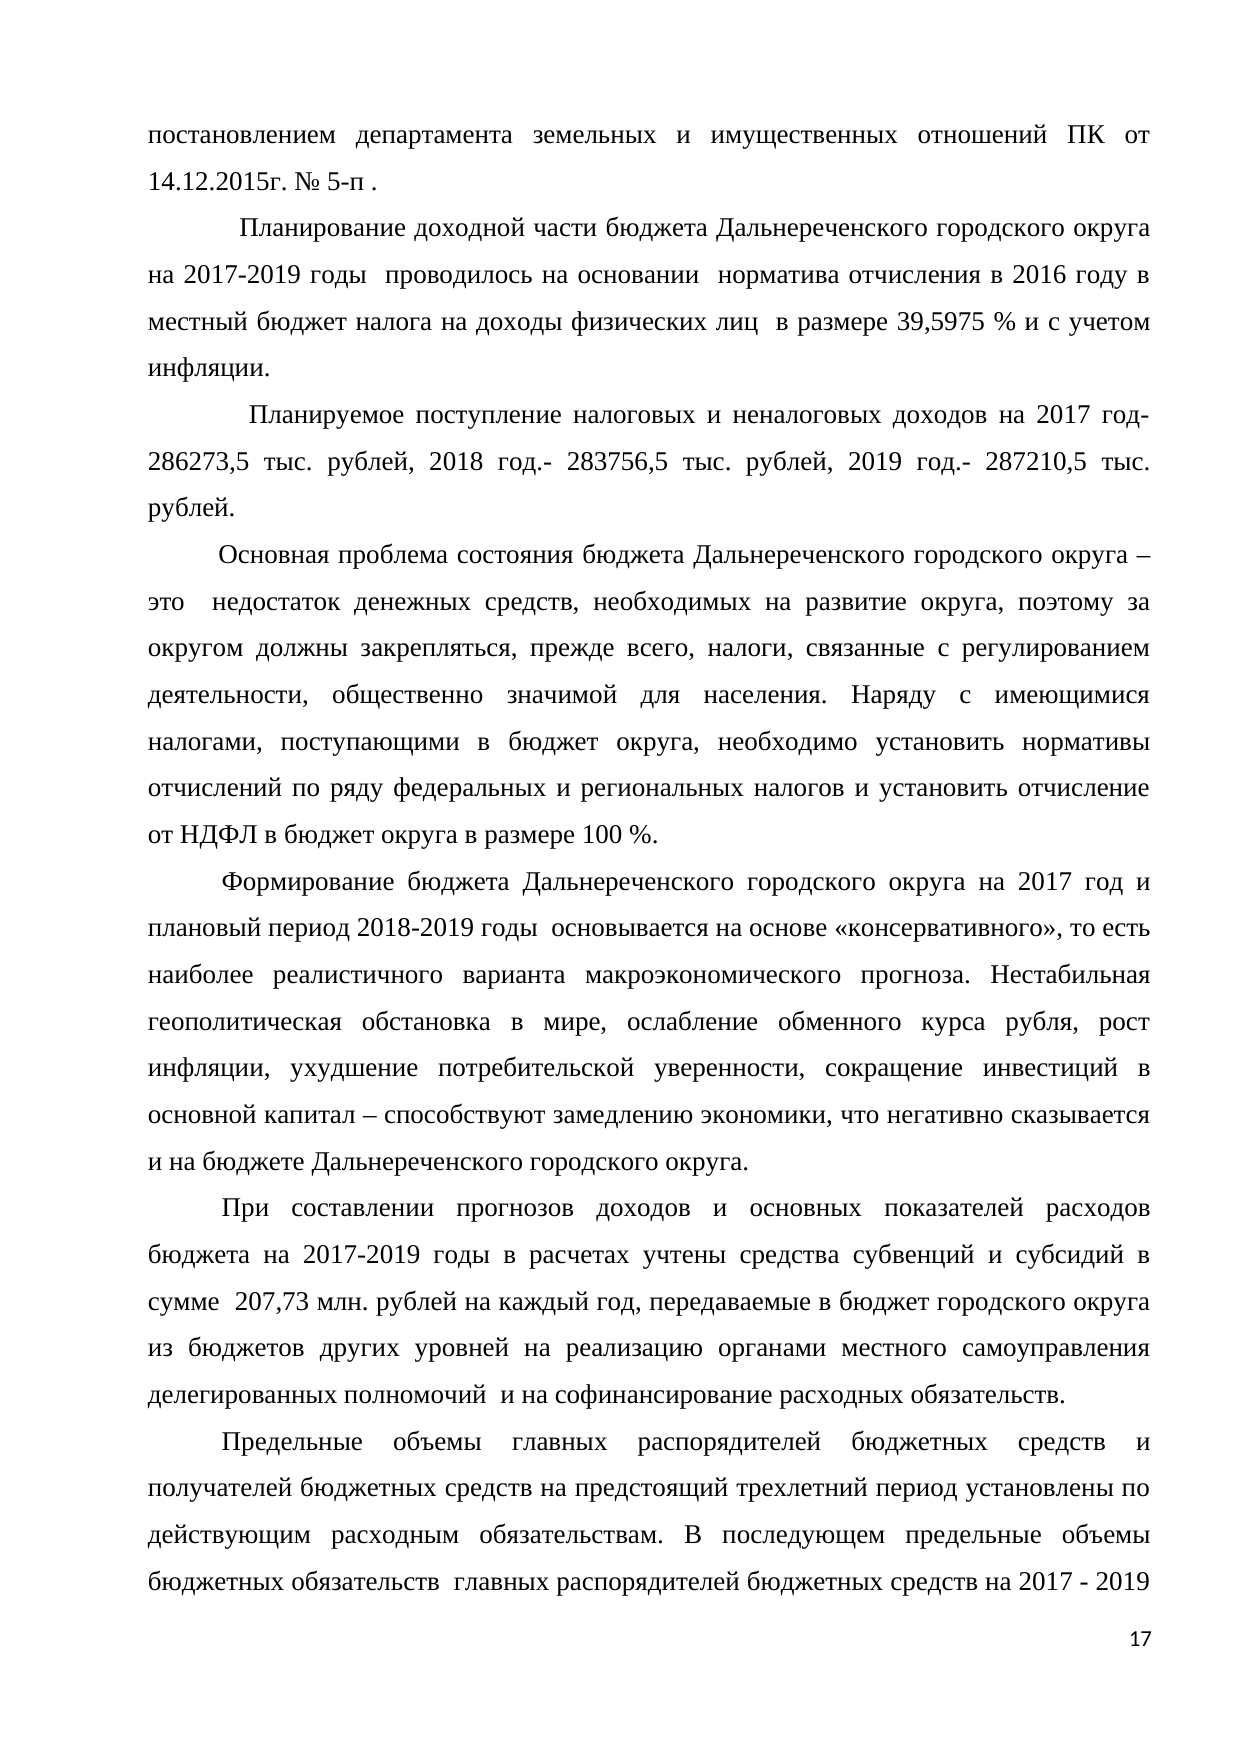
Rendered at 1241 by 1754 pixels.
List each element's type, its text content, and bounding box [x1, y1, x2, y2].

text При составлении прогнозов доходов и основных показателей расходов бюджета на 2017-2019 годы в расчетах учтены средства субвенций и субсидий в сумме 207,73 млн. рублей на каждый год, передаваемые в бюджет городского округа из бюджетов других уровней на реализацию органами местного самоуправления делегированных полномочий и на софинансирование расходных обязательств. [148, 1191, 1152, 1409]
text Планируемое поступление налоговых и неналоговых доходов на 2017 год- 286273,5 тыс. рублей, 2018 год.- 283756,5 тыс. рублей, 2019 год.- 287210,5 тыс. рублей. [148, 398, 1152, 523]
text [148, 1425, 1152, 1596]
text Планирование доходной части бюджета Дальнереченского городского округа на 2017-2019 годы проводилось на основании норматива отчисления в 2016 году в местный бюджет налога на доходы физических лиц в размере 39,5975 % и с учетом инфляции. [148, 211, 1152, 383]
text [148, 118, 1152, 196]
text Формирование бюджета Дальнереченского городского округа на 2017 год и плановый период 2018-2019 годы основывается на основе «консервативного», то есть наиболее реалистичного варианта макроэкономического прогноза. Нестабильная геополитическая обстановка в мире, ослабление обменного курса рубля, рост инфляции, ухудшение потребительской уверенности, сокращение инвестиций в основной капитал – способствуют замедлению экономики, что негативно сказывается и на бюджете Дальнереченского городского округа. [148, 865, 1152, 1176]
text Основная проблема состояния бюджета Дальнереченского городского округа – это недостаток денежных средств, необходимых на развитие округа, поэтому за округом должны закрепляться, прежде всего, налоги, связанные с регулированием деятельности, общественно значимой для населения. Наряду с имеющимися налогами, поступающими в бюджет округа, необходимо установить нормативы отчислений по ряду федеральных и региональных налогов и установить отчисление от НДФЛ в бюджет округа в размере 100 %. [148, 538, 1152, 849]
